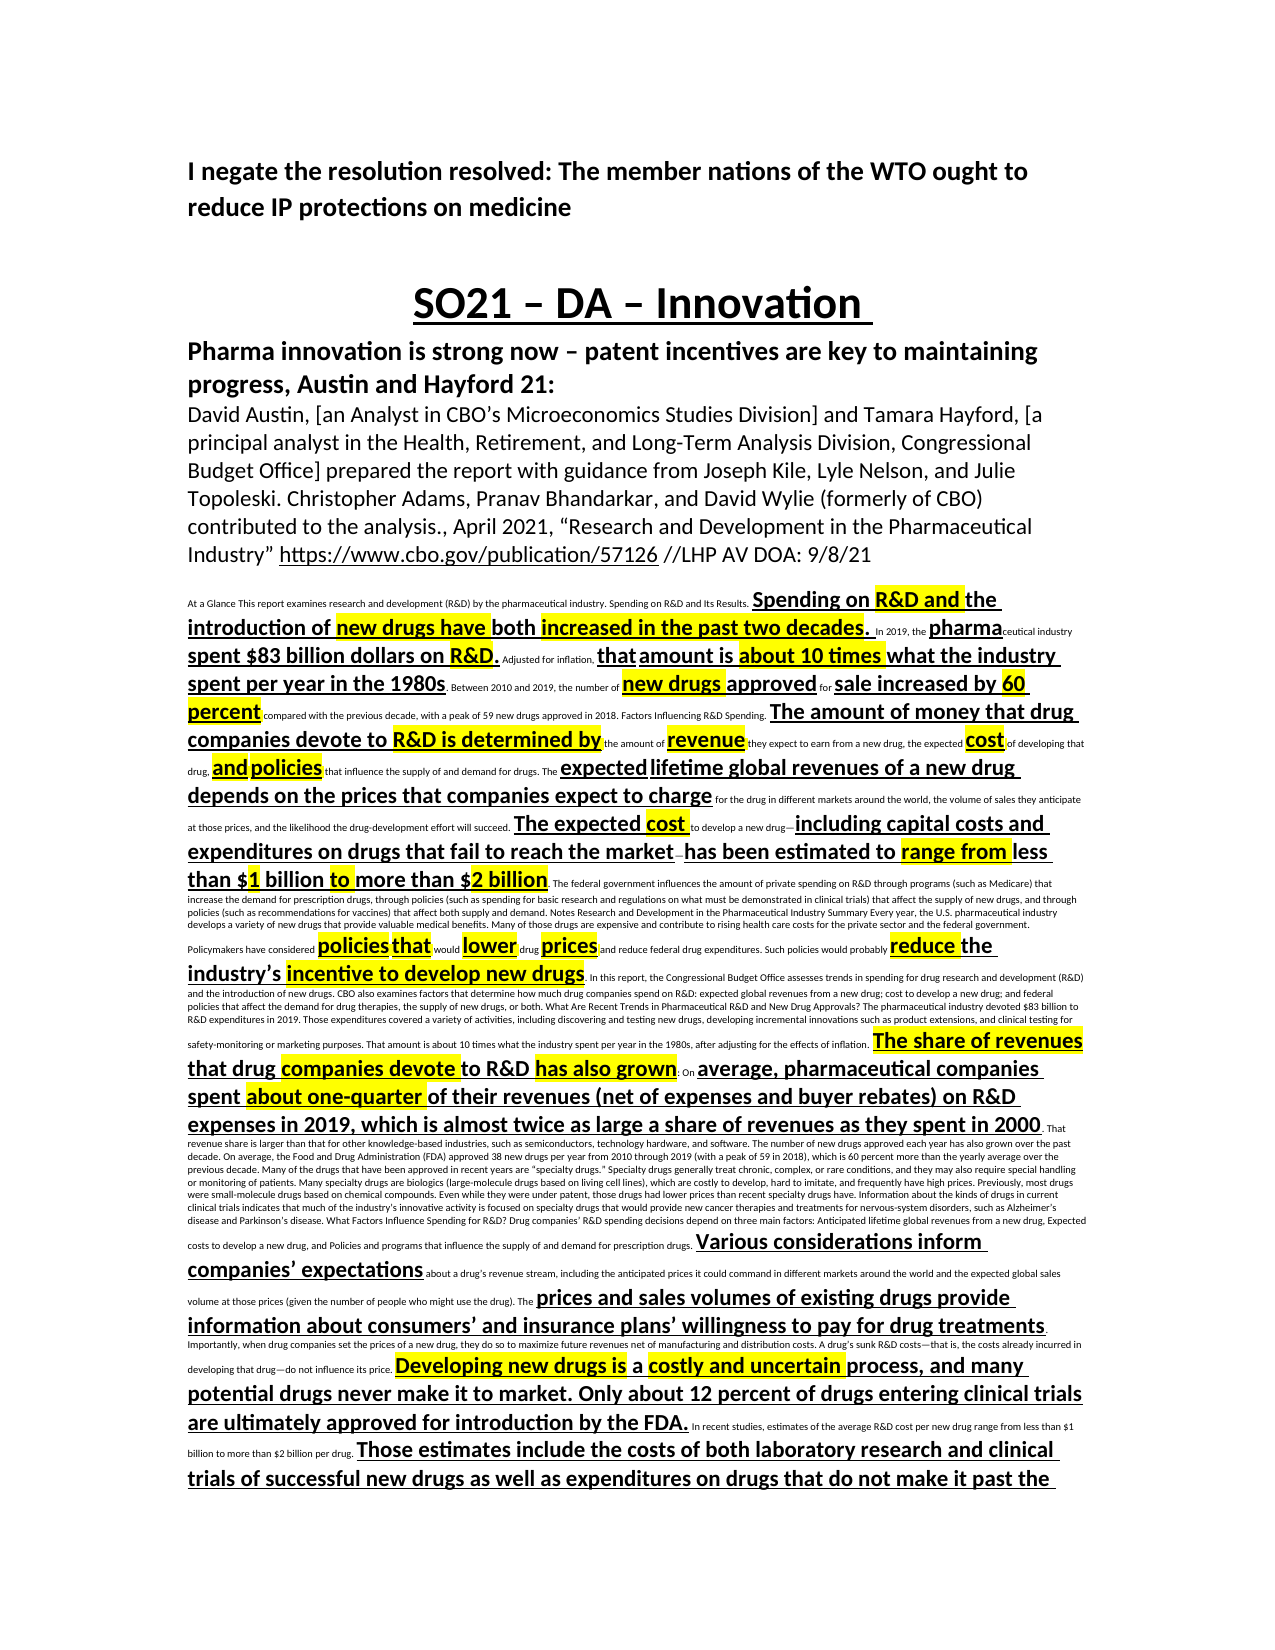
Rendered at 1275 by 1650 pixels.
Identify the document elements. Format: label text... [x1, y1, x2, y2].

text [187, 585, 1087, 1492]
subtitle I negate the resolution resolved: The member nations of the WTO ought to reduce IP protections on medicine [187, 154, 1087, 223]
text SO21 – DA – Innovation [187, 274, 1087, 330]
text Pharma innovation is strong now – patent incentives are key to maintaining progress, Austin and Hayford 21: [187, 334, 1087, 400]
text David Austin, [an Analyst in CBO’s Microeconomics Studies Division] and Tamara Hayford, [a principal analyst in the Health, Retirement, and Long-Term Analysis Division, Congressional Budget Office] prepared the report with guidance from Joseph Kile, Lyle Nelson, and Julie Topoleski. Christopher Adams, Pranav Bhandarkar, and David Wylie (formerly of CBO) contributed to the analysis., April 2021, “Research and Development in the Pharmaceutical Industry” https://www.cbo.gov/publication/57126 //LHP AV DOA: 9/8/21 [187, 400, 1087, 568]
